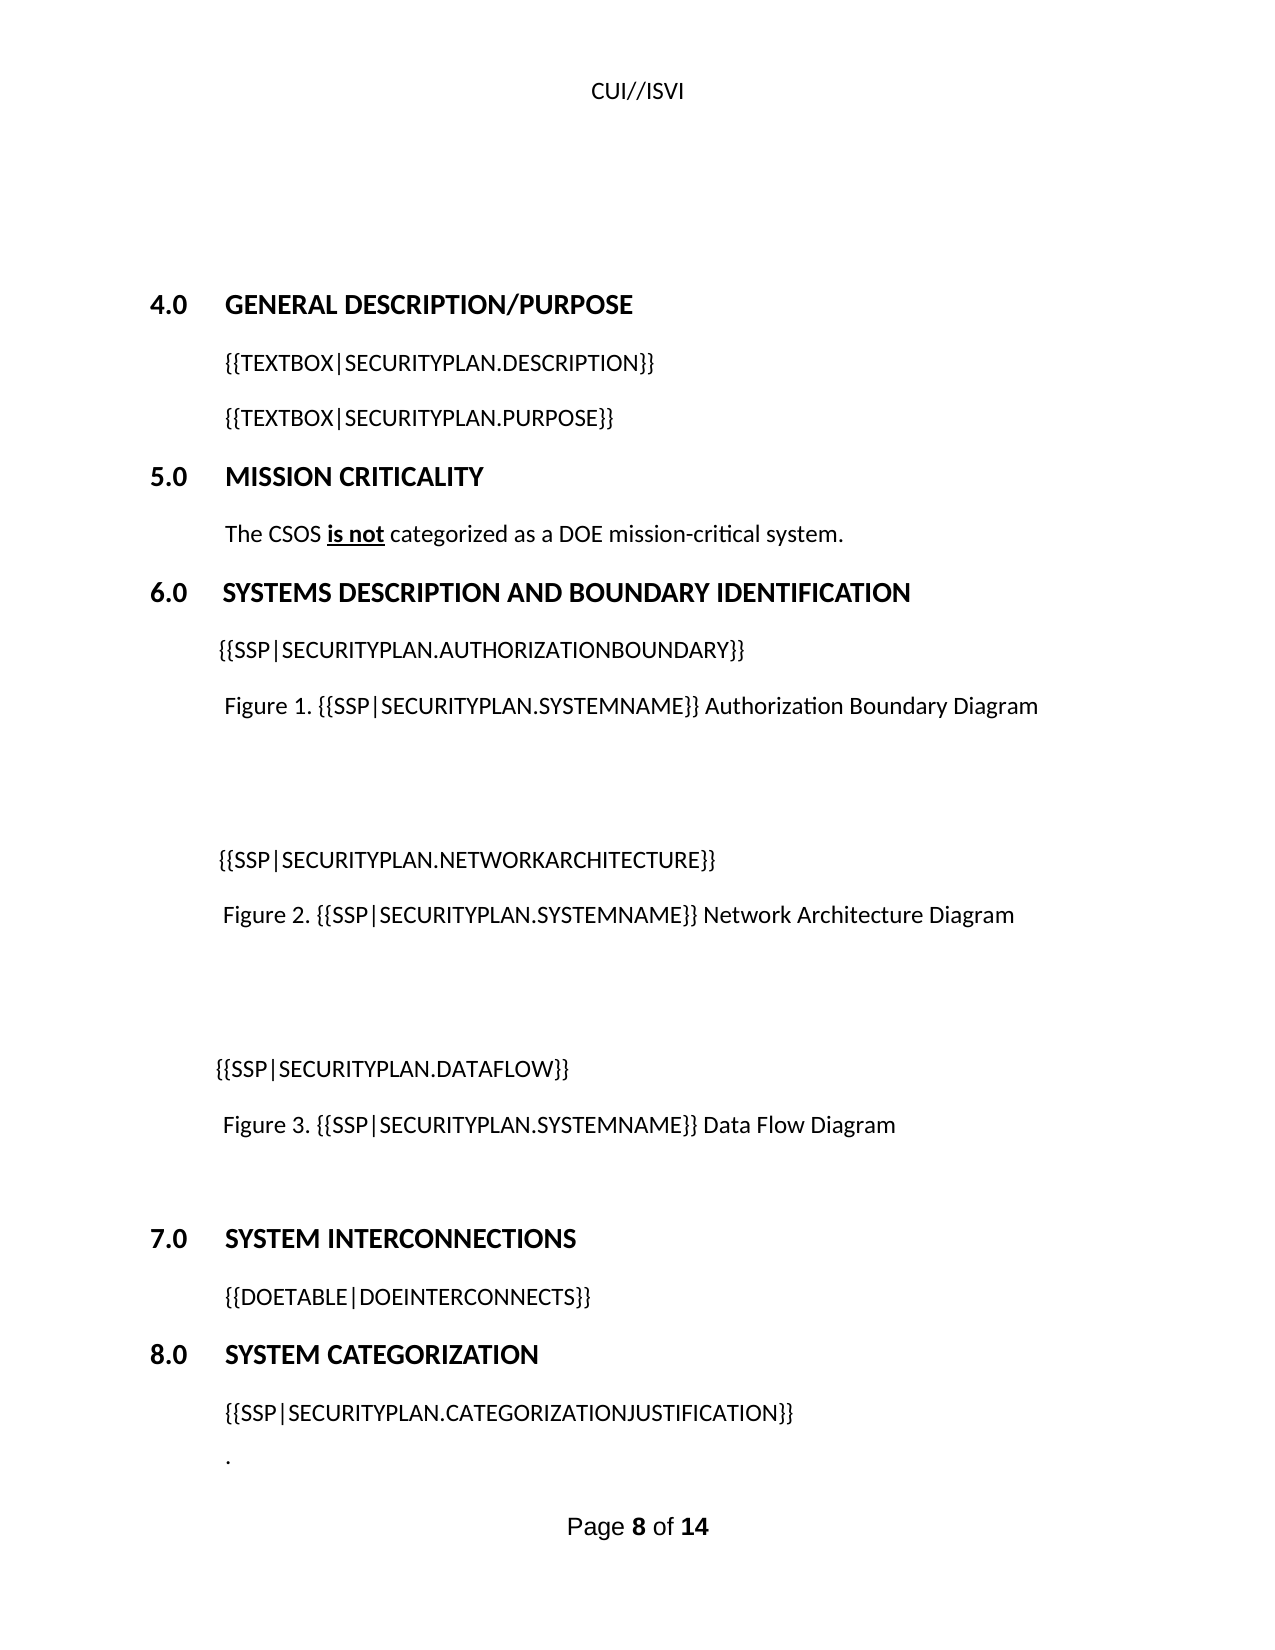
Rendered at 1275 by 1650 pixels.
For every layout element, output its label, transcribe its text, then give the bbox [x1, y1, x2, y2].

text Figure 2. {{SSP|SECURITYPLAN.SYSTEMNAME}} Network Architecture Diagram [221, 899, 1125, 930]
text {{TEXTBOX|SECURITYPLAN.PURPOSE}} [225, 402, 1125, 433]
text . [225, 1440, 1125, 1471]
text The CSOS is not categorized as a DOE mission-critical system. [225, 518, 1125, 549]
subtitle SYSTEM INTERCONNECTIONS [150, 1220, 1125, 1256]
subtitle SYSTEMS DESCRIPTION AND BOUNDARY IDENTIFICATION [150, 574, 1125, 609]
text Figure 3. {{SSP|SECURITYPLAN.SYSTEMNAME}} Data Flow Diagram [221, 1109, 1125, 1140]
text {{SSP|SECURITYPLAN.NETWORKARCHITECTURE}} [217, 844, 1125, 874]
text {{TEXTBOX|SECURITYPLAN.DESCRIPTION}} [225, 347, 1125, 377]
text {{DOETABLE|DOEINTERCONNECTS}} [225, 1281, 1125, 1311]
subtitle GENERAL DESCRIPTION/PURPOSE [150, 286, 1125, 322]
text {{SSP|SECURITYPLAN.AUTHORIZATIONBOUNDARY}} [217, 634, 1125, 665]
subtitle SYSTEM CATEGORIZATION [150, 1336, 1125, 1372]
subtitle MISSION CRITICALITY [150, 458, 1125, 493]
text {{SSP|SECURITYPLAN.CATEGORIZATIONJUSTIFICATION}} [225, 1397, 1125, 1427]
text {{SSP|SECURITYPLAN.DATAFLOW}} [214, 1054, 1125, 1084]
text Figure 1. {{SSP|SECURITYPLAN.SYSTEMNAME}} Authorization Boundary Diagram [223, 690, 1125, 721]
